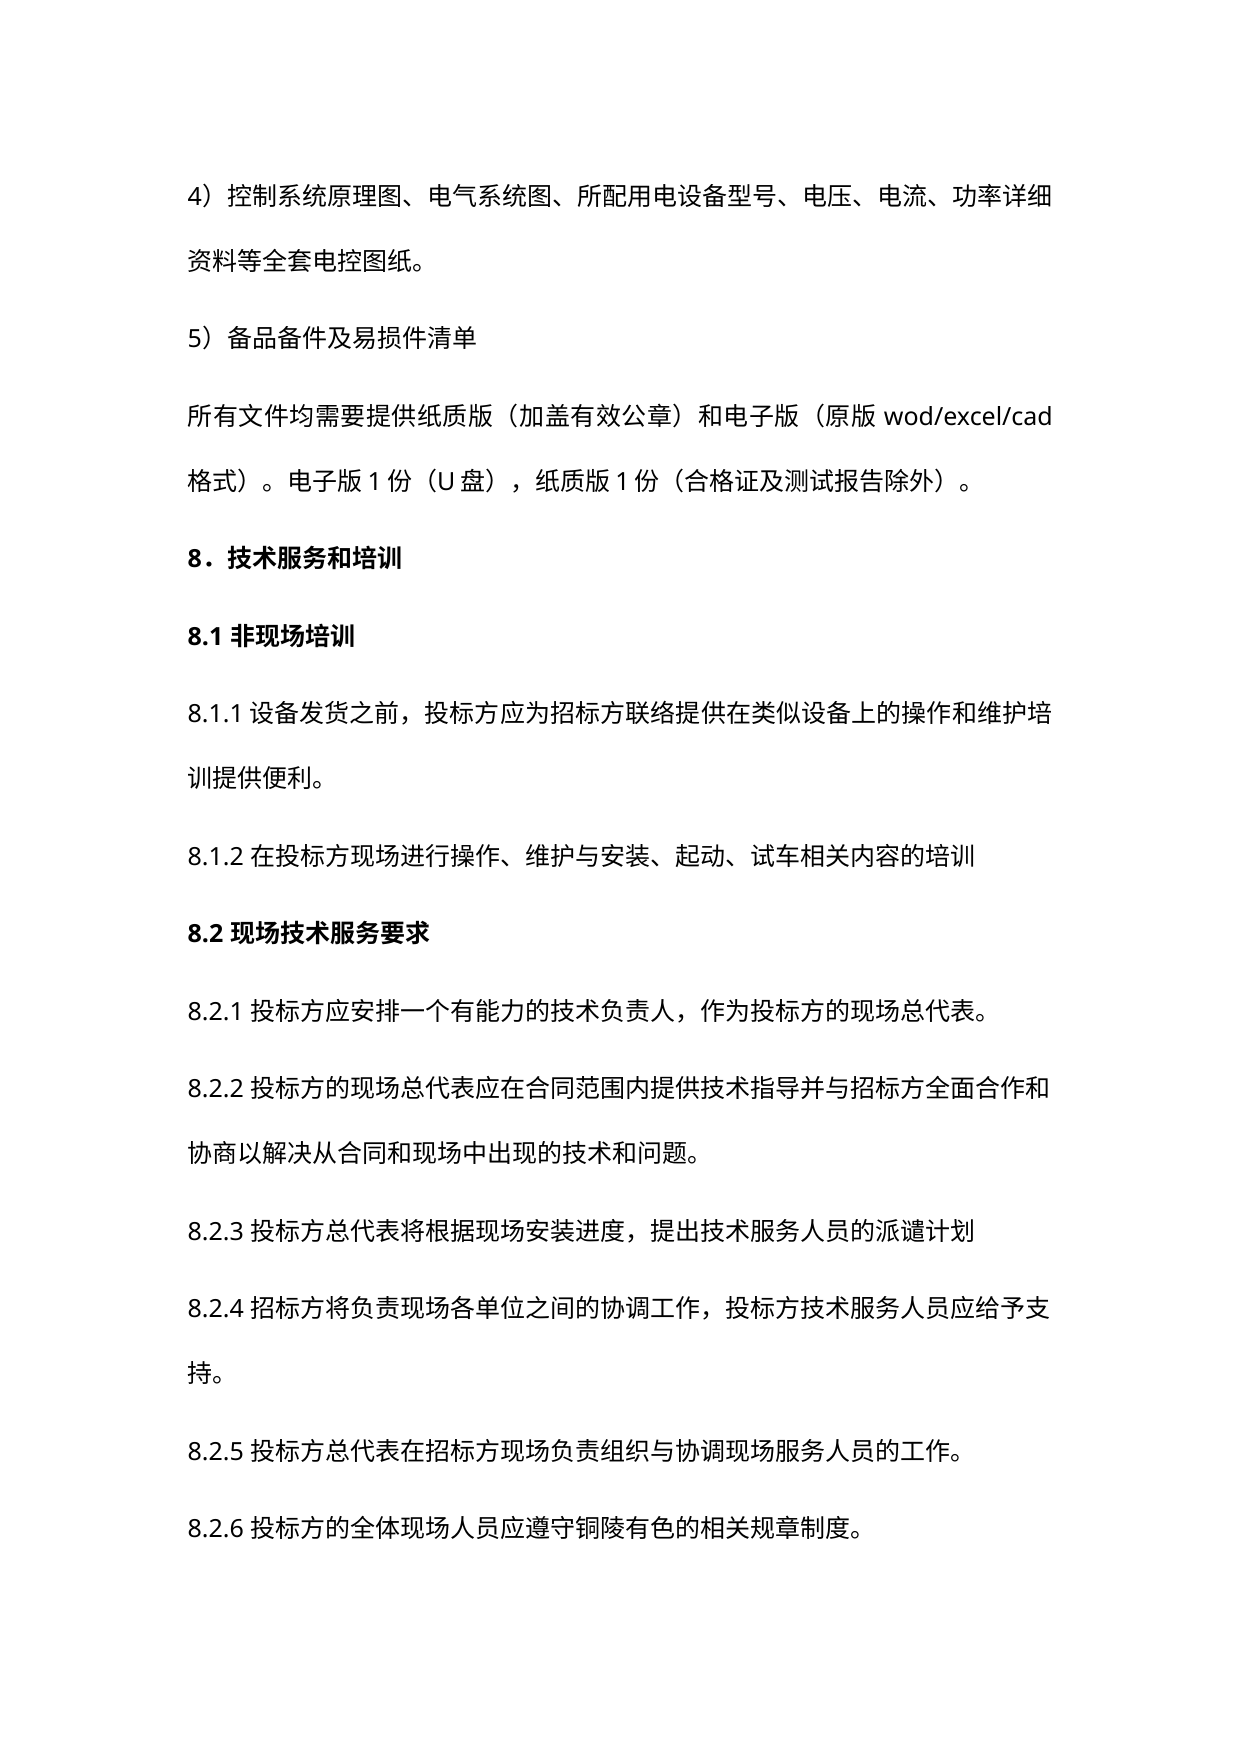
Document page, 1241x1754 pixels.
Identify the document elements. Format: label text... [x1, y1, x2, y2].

text 所有文件均需要提供纸质版（加盖有效公章）和电子版（原版wod/excel/cad格式）。电子版1份（U盘），纸质版1份（合格证及测试报告除外）。 [187, 382, 1053, 512]
text 8.2.6 投标方的全体现场人员应遵守铜陵有色的相关规章制度。 [187, 1494, 1053, 1559]
text 8．技术服务和培训 [187, 524, 1053, 589]
text 5）备品备件及易损件清单 [187, 304, 1053, 369]
text 8.2.4 招标方将负责现场各单位之间的协调工作，投标方技术服务人员应给予支持。 [187, 1274, 1053, 1404]
text 8.2.5 投标方总代表在招标方现场负责组织与协调现场服务人员的工作。 [187, 1417, 1053, 1482]
text 8.2.3 投标方总代表将根据现场安装进度，提出技术服务人员的派谴计划 [187, 1197, 1053, 1262]
text 8.1.2 在投标方现场进行操作、维护与安装、起动、试车相关内容的培训 [187, 822, 1053, 887]
text 4）控制系统原理图、电气系统图、所配用电设备型号、电压、电流、功率详细资料等全套电控图纸。 [187, 162, 1053, 292]
text 8.1 非现场培训 [187, 602, 1053, 667]
text 8.2.1 投标方应安排一个有能力的技术负责人，作为投标方的现场总代表。 [187, 977, 1053, 1042]
text 8.1.1设备发货之前，投标方应为招标方联络提供在类似设备上的操作和维护培训提供便利。 [187, 679, 1053, 809]
text 8.2 现场技术服务要求 [187, 899, 1053, 964]
text 8.2.2 投标方的现场总代表应在合同范围内提供技术指导并与招标方全面合作和协商以解决从合同和现场中出现的技术和问题。 [187, 1054, 1053, 1184]
